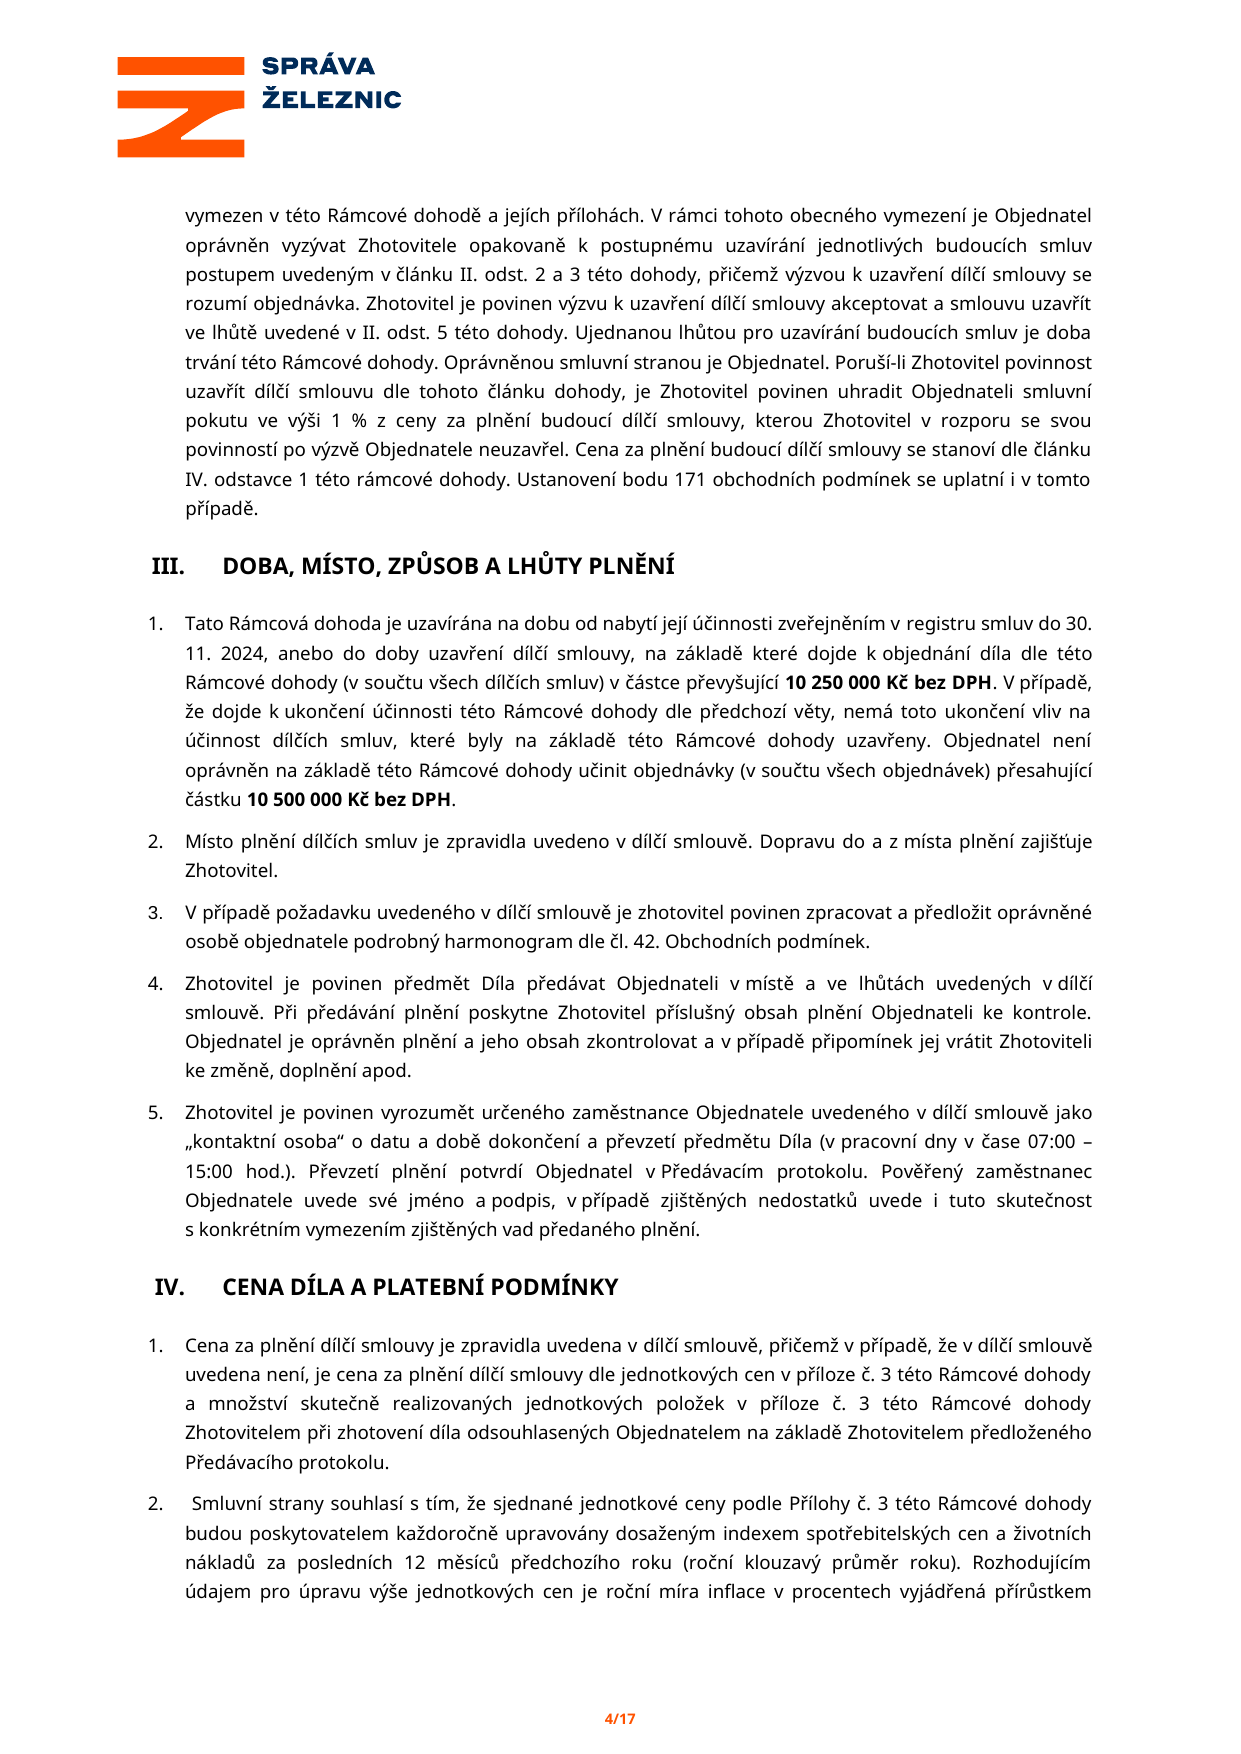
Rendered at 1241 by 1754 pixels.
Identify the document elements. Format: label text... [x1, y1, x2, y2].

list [148, 1491, 1093, 1604]
text Zhotovitel je povinen vyrozumět určeného zaměstnance Objednatele uvedeného v dílčí smlouvě jako „kontaktní osoba“ o datu a době dokončení a převzetí předmětu Díla (v pracovní dny v čase 07:00 – 15:00 hod.). Převzetí plnění potvrdí Objednatel v Předávacím protokolu. Pověřený zaměstnanec Objednatele uvede své jméno a podpis, v případě zjištěných nedostatků uvede i tuto skutečnost s konkrétním vymezením zjištěných vad předaného plnění. [148, 1099, 1093, 1242]
text V případě požadavku uvedeného v dílčí smlouvě je zhotovitel povinen zpracovat a předložit oprávněné osobě objednatele podrobný harmonogram dle čl. 42. Obchodních podmínek. [148, 899, 1093, 954]
text Místo plnění dílčích smluv je zpravidla uvedeno v dílčí smlouvě. Dopravu do a z místa plnění zajišťuje Zhotovitel. [148, 828, 1093, 883]
list DOBA, MÍSTO, ZPŮSOB A LHŮTY PLNĚNÍ [185, 549, 1093, 581]
list Cena za plnění dílčí smlouvy je zpravidla uvedena v dílčí smlouvě, přičemž v případě, že v dílčí smlouvě uvedena není, je cena za plnění dílčí smlouvy dle jednotkových cen v příloze č. 3 této Rámcové dohody a množství skutečně realizovaných jednotkových položek v příloze č. 3 této Rámcové dohody Zhotovitelem při zhotovení díla odsouhlasených Objednatelem na základě Zhotovitelem předloženého Předávacího protokolu. [148, 1332, 1093, 1474]
text Tato Rámcová dohoda je uzavírána na dobu od nabytí její účinnosti zveřejněním v registru smluv do 30. 11. 2024, anebo do doby uzavření dílčí smlouvy, na základě které dojde k objednání díla dle této Rámcové dohody (v součtu všech dílčích smluv) v částce převyšující 10 250 000 Kč bez DPH. V případě, že dojde k ukončení účinnosti této Rámcové dohody dle předchozí věty, nemá toto ukončení vliv na účinnost dílčích smluv, které byly na základě této Rámcové dohody uzavřeny. Objednatel není oprávněn na základě této Rámcové dohody učinit objednávky (v součtu všech objednávek) přesahující částku 10 500 000 Kč bez DPH. [148, 611, 1093, 812]
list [148, 203, 1093, 521]
text Zhotovitel je povinen předmět Díla předávat Objednateli v místě a ve lhůtách uvedených v dílčí smlouvě. Při předávání plnění poskytne Zhotovitel příslušný obsah plnění Objednateli ke kontrole. Objednatel je oprávněn plnění a jeho obsah zkontrolovat a v případě připomínek jej vrátit Zhotoviteli ke změně, doplnění apod. [148, 970, 1093, 1083]
list CENA DÍLA A PLATEBNÍ PODMÍNKY [185, 1271, 1093, 1302]
